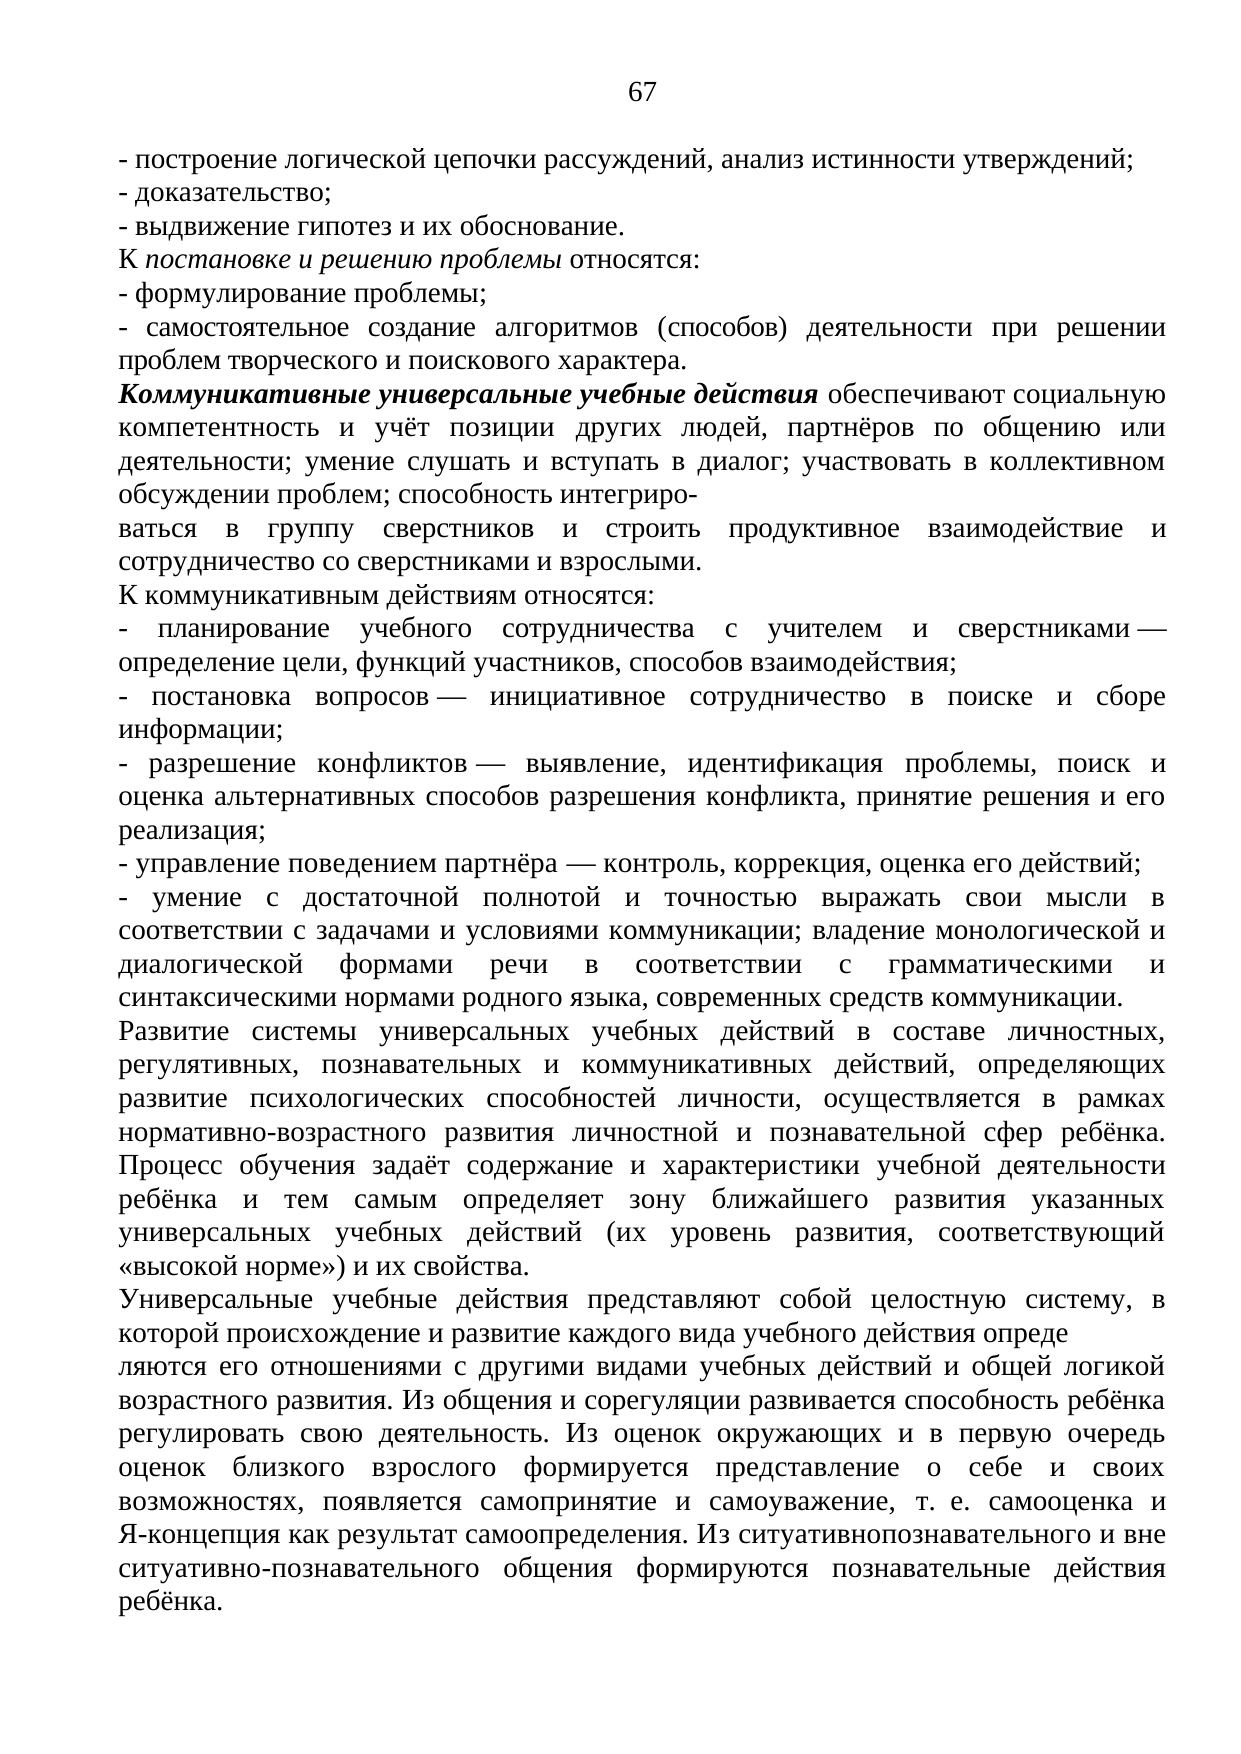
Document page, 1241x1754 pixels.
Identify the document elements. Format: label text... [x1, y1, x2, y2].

text - умение с достаточной полнотой и точностью выражать свои мысли в соответствии с задачами и условиями коммуникации; владение монологической и диалогической формами речи в соответствии с грамматическими и синтаксическими нормами родного языка, современных средств коммуникации. [118, 879, 1167, 1013]
text - постановка вопросов — инициативное сотрудничество в поиске и сборе информации; [118, 678, 1167, 745]
text - доказательство; [118, 174, 1167, 208]
text Универсальные учебные действия представляют собой целостную систему, в которой происхождение и развитие каждого вида учебного действия опреде [118, 1281, 1167, 1348]
text - планирование учебного сотрудничества с учителем и сверстниками — определение цели, функций участников, способов взаимодействия; [118, 611, 1167, 678]
text Развитие системы универсальных учебных действий в составе личностных, регулятивных, познавательных и коммуникативных действий, определяющих развитие психологических способностей личности, осуществляется в рамках нормативно-возрастного развития личностной и познавательной сфер ребёнка. Процесс обучения задаёт содержание и характеристики учебной деятельности ребёнка и тем самым определяет зону ближайшего развития указанных универсальных учебных действий (их уровень развития, соответствующий «высокой норме») и их свойства. [118, 1013, 1167, 1281]
text ваться в группу сверстников и строить продуктивное взаимодействие и сотрудничество со сверстниками и взрослыми. [118, 510, 1167, 577]
text - формулирование проблемы; [118, 275, 1167, 309]
text - самостоятельное создание алгоритмов (способов) деятельности при решении проблем творческого и поискового характера. [118, 309, 1167, 376]
text - построение логической цепочки рассуждений, анализ истинности утверждений; [118, 141, 1167, 174]
text Коммуникативные универсальные учебные действия обеспечивают социальную компетентность и учёт позиции других людей, партнёров по общению или деятельности; умение слушать и вступать в диалог; участвовать в коллективном обсуждении проблем; способность интегриро- [118, 376, 1167, 510]
text ляются его отношениями с другими видами учебных действий и общей логикой возрастного развития. Из общения и сорегуляции развивается способность ребёнка регулировать свою деятельность. Из оценок окружающих и в первую очередь оценок близкого взрослого формируется представление о себе и своих возможностях, появляется самопринятие и самоуважение, т. е. самооценка и Я-концепция как результат самоопределения. Из ситуативнопознавательного и вне ситуативно-познавательного общения формируются познавательные действия ребёнка. [118, 1348, 1167, 1617]
text - выдвижение гипотез и их обоснование. [118, 208, 1167, 242]
text - разрешение конфликтов — выявление, идентификация проблемы, поиск и оценка альтернативных способов разрешения конфликта, принятие решения и его реализация; [118, 745, 1167, 845]
text К постановке и решению проблемы относятся: [118, 242, 1167, 275]
text К коммуникативным действиям относятся: [118, 577, 1167, 611]
text - управление поведением партнёра — контроль, коррекция, оценка его действий; [118, 845, 1167, 879]
